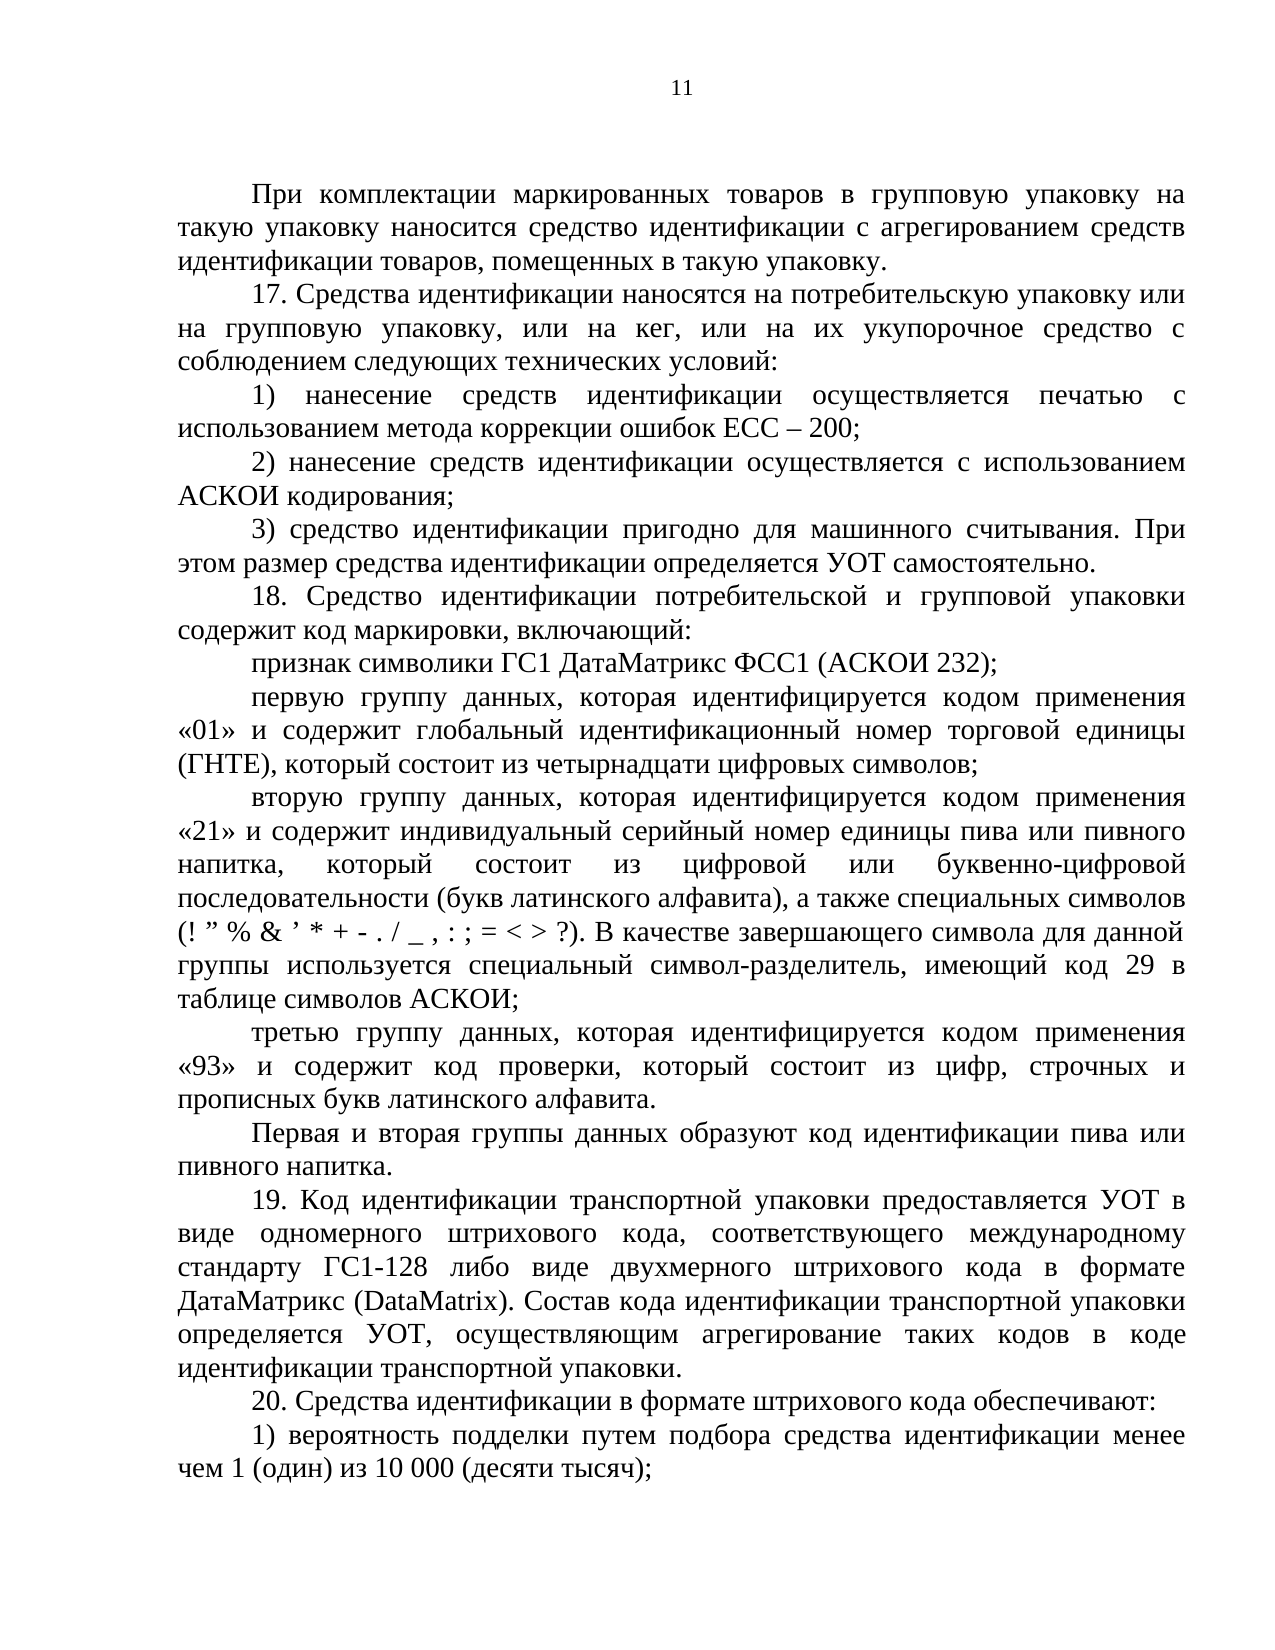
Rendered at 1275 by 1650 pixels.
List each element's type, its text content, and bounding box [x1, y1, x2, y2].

text 18. Средство идентификации потребительской и групповой упаковки содержит код маркировки, включающий: [177, 578, 1186, 645]
text 19. Код идентификации транспортной упаковки предоставляется УОТ в виде одномерного штрихового кода, соответствующего международному стандарту ГС1-128 либо виде двухмерного штрихового кода в формате ДатаМатрикс (DataMatrix). Состав кода идентификации транспортной упаковки определяется УОТ, осуществляющим агрегирование таких кодов в коде идентификации транспортной упаковки. [177, 1182, 1186, 1383]
text Первая и вторая группы данных образуют код идентификации пива или пивного напитка. [177, 1115, 1186, 1182]
text 17. Средства идентификации наносятся на потребительскую упаковку или на групповую упаковку, или на кег, или на их укупорочное средство с соблюдением следующих технических условий: [177, 276, 1186, 377]
text вторую группу данных, которая идентифицируется кодом применения «21» и содержит индивидуальный серийный номер единицы пива или пивного напитка, который состоит из цифровой или буквенно-цифровой последовательности (букв латинского алфавита), а также специальных символов (! ” % & ’ * + - . / _ , : ; = < > ?). В качестве завершающего символа для данной группы используется специальный символ-разделитель, имеющий код 29 в таблице символов АСКОИ; [177, 779, 1186, 1014]
text 20. Средства идентификации в формате штрихового кода обеспечивают: [177, 1383, 1186, 1417]
text 1) нанесение средств идентификации осуществляется печатью с использованием метода коррекции ошибок ЕСС – 200; [177, 377, 1186, 444]
text третью группу данных, которая идентифицируется кодом применения «93» и содержит код проверки, который состоит из цифр, строчных и прописных букв латинского алфавита. [177, 1014, 1186, 1115]
text При комплектации маркированных товаров в групповую упаковку на такую упаковку наносится средство идентификации с агрегированием средств идентификации товаров, помещенных в такую упаковку. [177, 176, 1186, 276]
text первую группу данных, которая идентифицируется кодом применения «01» и содержит глобальный идентификационный номер торговой единицы (ГНТЕ), который состоит из четырнадцати цифровых символов; [177, 679, 1186, 779]
text 3) средство идентификации пригодно для машинного считывания. При этом размер средства идентификации определяется УОТ самостоятельно. [177, 511, 1186, 578]
text признак символики ГС1 ДатаМатрикс ФСС1 (АСКОИ 232); [177, 645, 1186, 679]
text 1) вероятность подделки путем подбора средства идентификации менее чем 1 (один) из 10 000 (десяти тысяч); [177, 1417, 1186, 1484]
text 2) нанесение средств идентификации осуществляется с использованием АСКОИ кодирования; [177, 444, 1186, 511]
